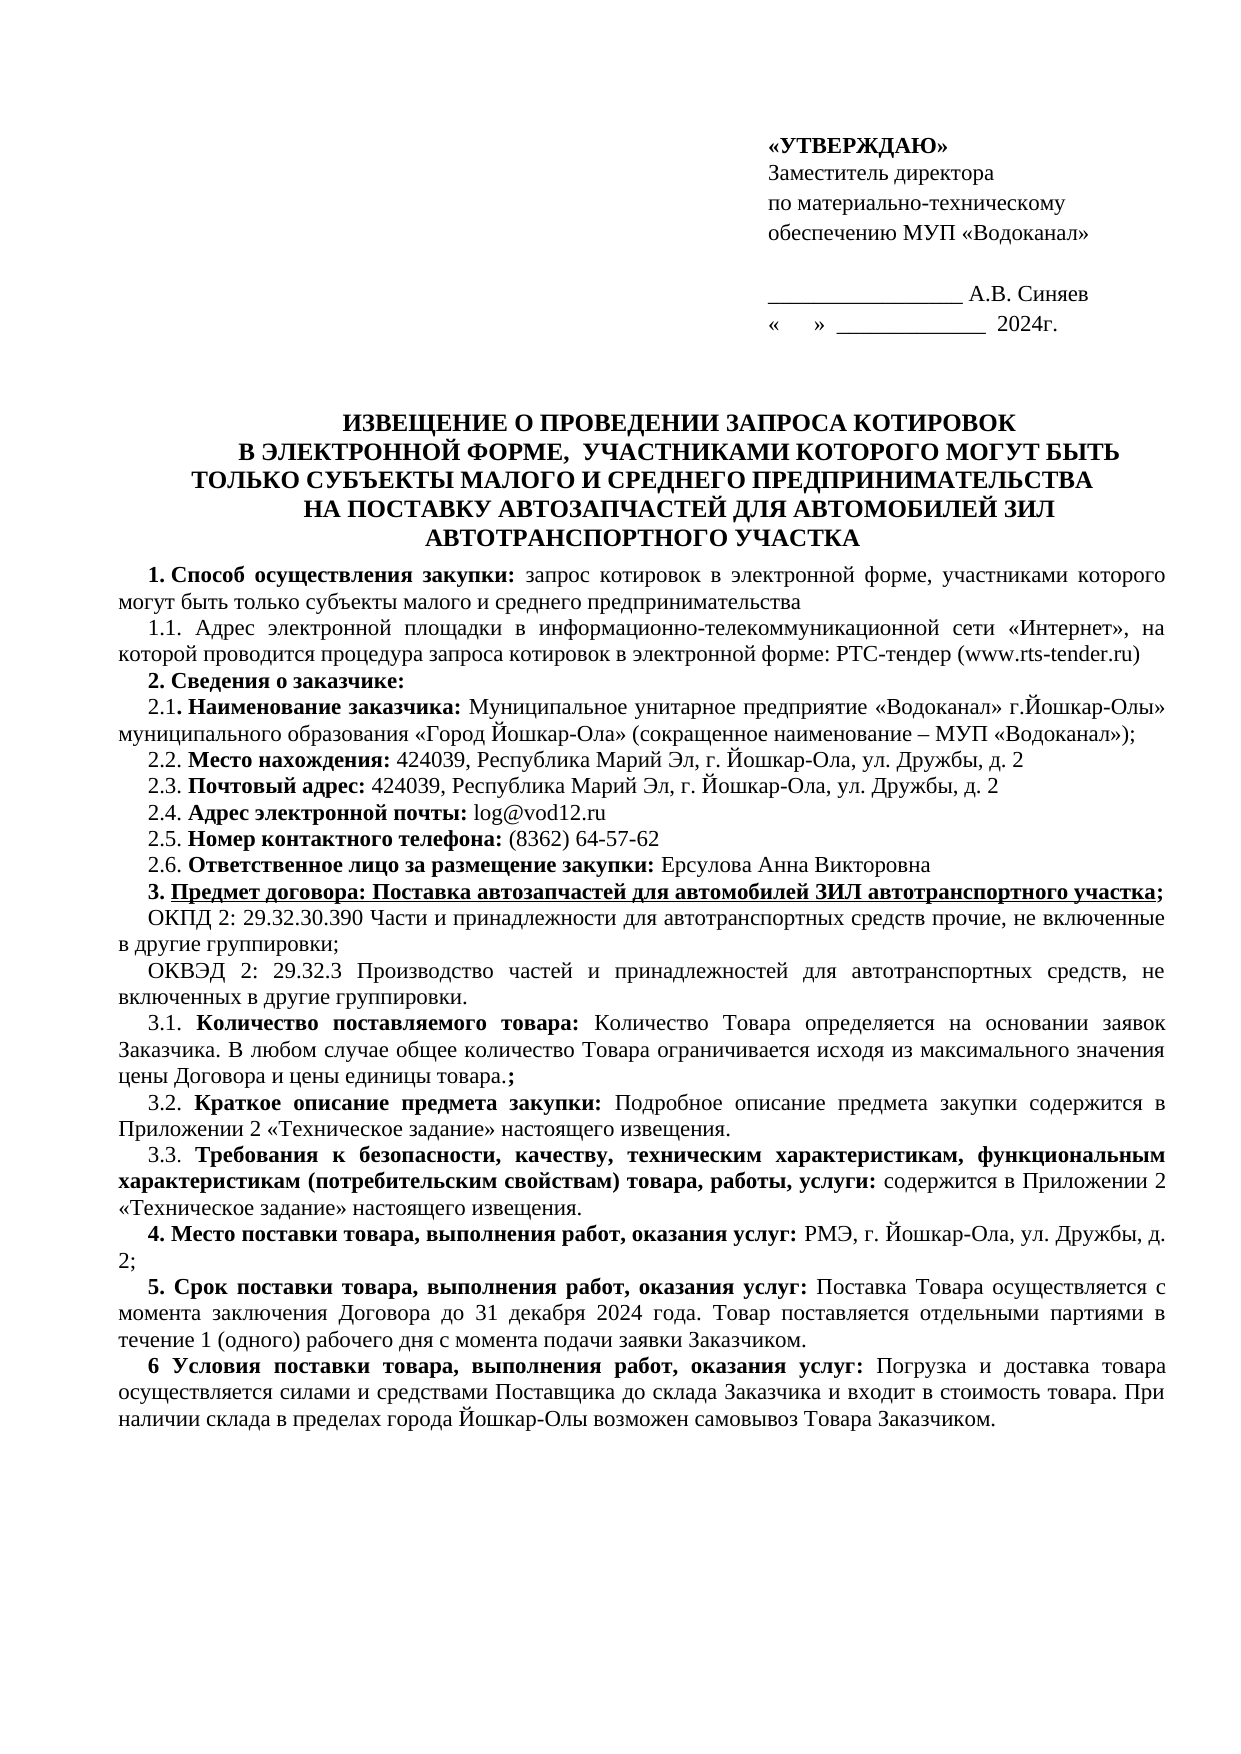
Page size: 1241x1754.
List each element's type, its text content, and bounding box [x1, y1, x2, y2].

text 2.3. Почтовый адрес: 424039, Республика Марий Эл, г. Йошкар-Ола, ул. Дружбы, д. 2 [118, 772, 1167, 799]
text «Утверждаю» [768, 132, 1167, 159]
text 5. Срок поставки товара, выполнения работ, оказания услуг: Поставка Товара осуществляется с момента заключения Договора до 31 декабря 2024 года. Товар поставляется отдельными партиями в течение 1 (одного) рабочего дня с момента подачи заявки Заказчиком. [118, 1273, 1167, 1352]
text 3.1. Количество поставляемого товара: Количество Товара определяется на основании заявок Заказчика. В любом случае общее количество Товара ограничивается исходя из максимального значения цены Договора и цены единицы товара.; [118, 1009, 1167, 1088]
text 1.1. Адрес электронной площадки в информационно-телекоммуникационной сети «Интернет», на которой проводится процедура запроса котировок в электронной форме: РТС-тендер (www.rts-tender.ru) [118, 614, 1167, 667]
text « » _____________ 2024г. [768, 310, 1167, 336]
text ИЗВЕЩЕНИЕ О ПРОВЕДЕНИИ ЗАПРОСА КОТИРОВОК [118, 408, 1167, 437]
text В ЭЛЕКТРОННОЙ ФОРМЕ, УЧАСТНИКАМИ КОТОРОГО МОГУТ БЫТЬ ТОЛЬКО СУБЪЕКТЫ МАЛОГО И СРЕДНЕГО ПРЕДПРИНИМАТЕЛЬСТВА [118, 437, 1167, 494]
text по материально-техническому [768, 189, 1167, 215]
text _________________ А.В. Синяев [768, 280, 1167, 306]
text 3. Предмет договора: Поставка автозапчастей для автомобилей ЗИЛ автотранспортного участка; [118, 878, 1167, 904]
text 3.3. Требования к безопасности, качеству, техническим характеристикам, функциональным характеристикам (потребительским свойствам) товара, работы, услуги: содержится в Приложении 2 «Техническое задание» настоящего извещения. [118, 1141, 1167, 1220]
text 3.2. Краткое описание предмета закупки: Подробное описание предмета закупки содержится в Приложении 2 «Техническое задание» настоящего извещения. [118, 1088, 1167, 1141]
text 6 Условия поставки товара, выполнения работ, оказания услуг: Погрузка и доставка товара осуществляется силами и средствами Поставщика до склада Заказчика и входит в стоимость товара. При наличии склада в пределах города Йошкар-Олы возможен самовывоз Товара Заказчиком. [118, 1352, 1167, 1431]
text 2.5. Номер контактного телефона: (8362) 64-57-62 [118, 825, 1167, 851]
text 4. Место поставки товара, выполнения работ, оказания услуг: РМЭ, г. Йошкар-Ола, ул. Дружбы, д. 2; [118, 1220, 1167, 1273]
text ОКПД 2: 29.32.30.390 Части и принадлежности для автотранспортных средств прочие, не включенные в другие группировки; [118, 904, 1167, 957]
text Заместитель директора [768, 159, 1167, 185]
text 2.1. Наименование заказчика: Муниципальное унитарное предприятие «Водоканал» г.Йошкар-Олы» муниципального образования «Город Йошкар-Ола» (сокращенное наименование – МУП «Водоканал»); [118, 693, 1167, 746]
text 2. Сведения о заказчике: [118, 667, 1167, 693]
text ОКВЭД 2: 29.32.3 Производство частей и принадлежностей для автотранспортных средств, не включенных в другие группировки. [118, 957, 1167, 1009]
text обеспечению МУП «Водоканал» [768, 219, 1167, 246]
text 2.4. Адрес электронной почты: log@vod12.ru [118, 799, 1167, 825]
text 1. Способ осуществления закупки: запрос котировок в электронной форме, участниками которого могут быть только субъекты малого и среднего предпринимательства [118, 561, 1167, 614]
text 2.6. Ответственное лицо за размещение закупки: Ерсулова Анна Викторовна [118, 851, 1167, 878]
text 2.2. Место нахождения: 424039, Республика Марий Эл, г. Йошкар-Ола, ул. Дружбы, д. 2 [118, 746, 1167, 772]
text НА ПОСТАВКУ АВТОЗАПЧАСТЕЙ ДЛЯ АВТОМОБИЛЕЙ ЗИЛ АВТОТРАНСПОРТНОГО УЧАСТКА [118, 494, 1167, 552]
